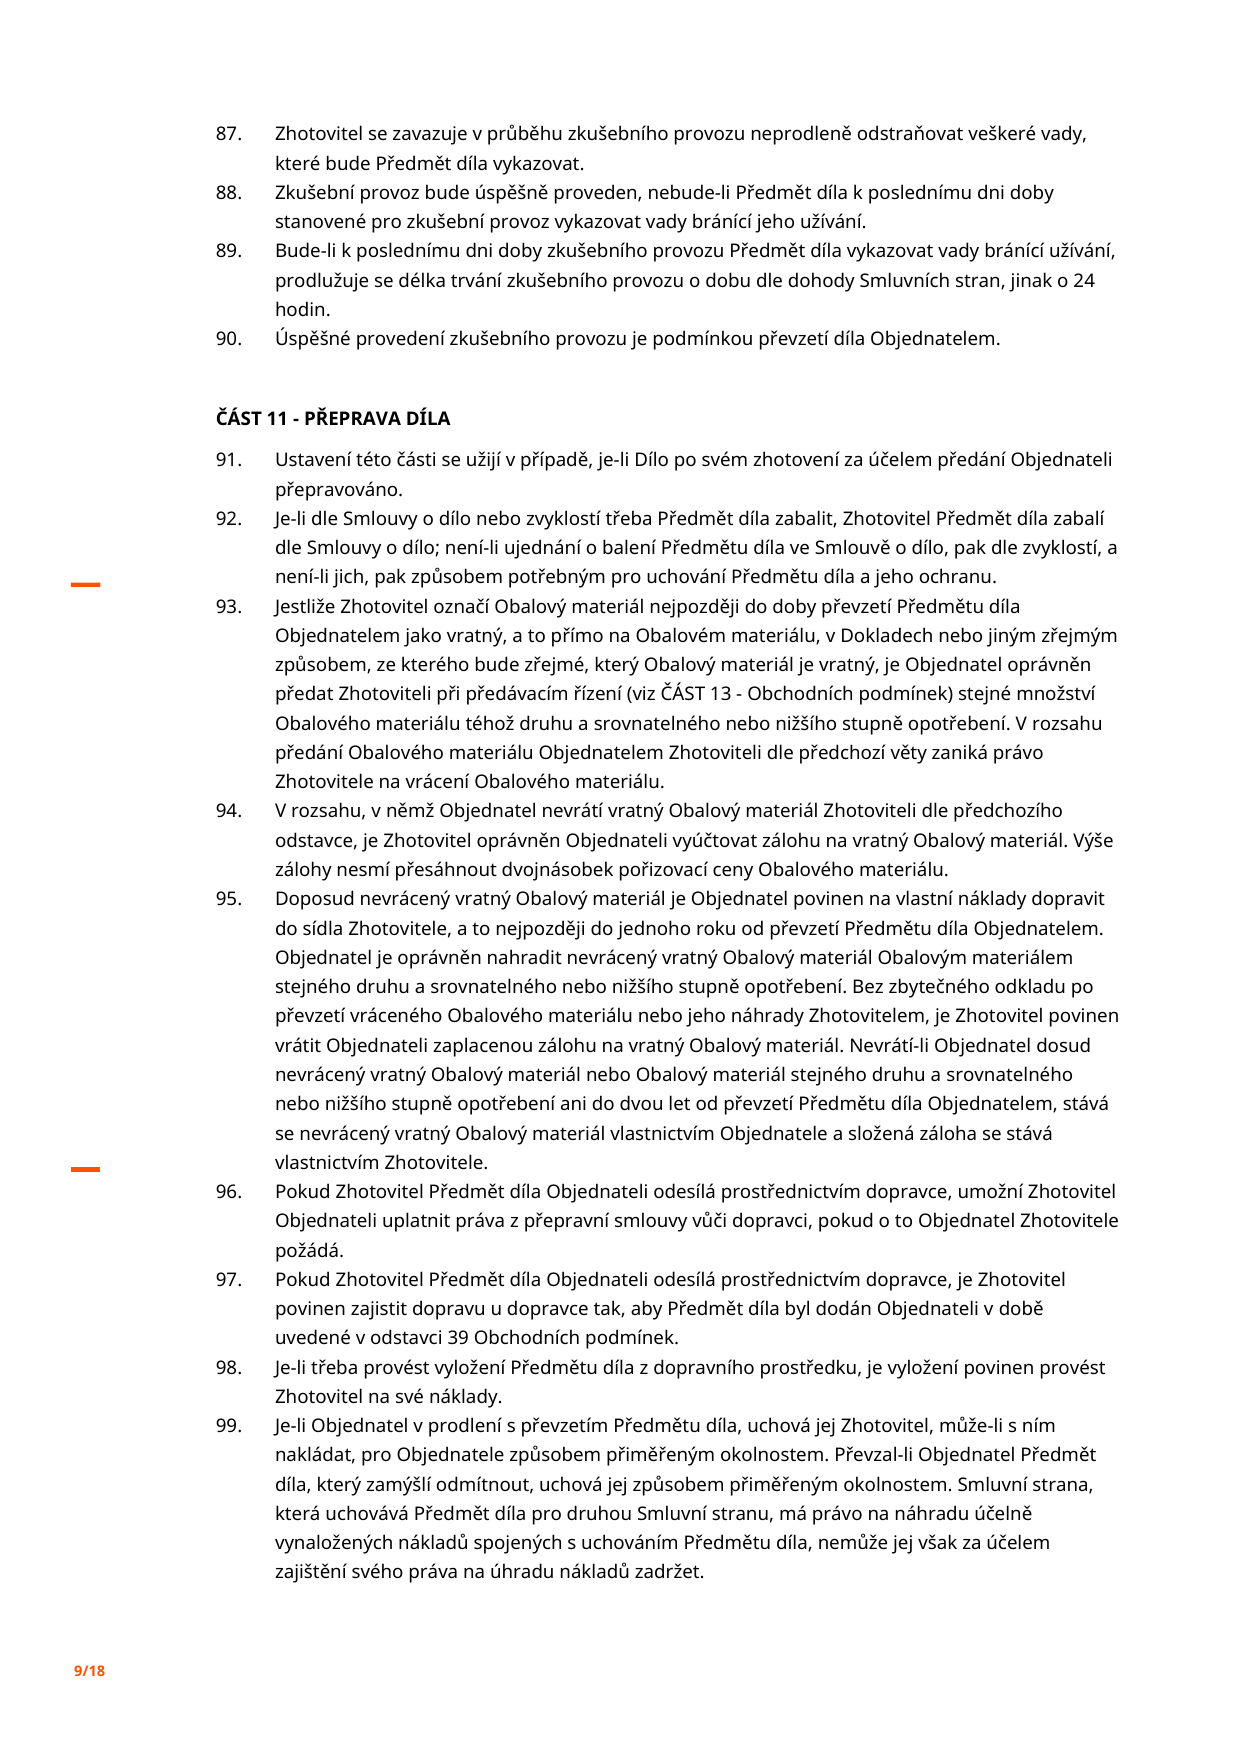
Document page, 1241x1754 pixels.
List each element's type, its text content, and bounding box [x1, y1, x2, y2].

list Úspěšné provedení zkušebního provozu je podmínkou převzetí díla Objednatelem. [216, 326, 1122, 351]
list Zkušební provoz bude úspěšně proveden, nebude-li Předmět díla k poslednímu dni doby stanovené pro zkušební provoz vykazovat vady bránící jeho užívání. [216, 179, 1122, 234]
list Ustavení této části se užijí v případě, je-li Dílo po svém zhotovení za účelem předání Objednateli přepravováno. [216, 447, 1122, 501]
list PŘEPRAVA DÍLA [216, 405, 1122, 430]
list V rozsahu, v němž Objednatel nevrátí vratný Obalový materiál Zhotoviteli dle předchozího odstavce, je Zhotovitel oprávněn Objednateli vyúčtovat zálohu na vratný Obalový materiál. Výše zálohy nesmí přesáhnout dvojnásobek pořizovací ceny Obalového materiálu. [216, 798, 1122, 882]
list Je-li třeba provést vyložení Předmětu díla z dopravního prostředku, je vyložení povinen provést Zhotovitel na své náklady. [216, 1354, 1122, 1409]
list Je-li Objednatel v prodlení s převzetím Předmětu díla, uchová jej Zhotovitel, může-li s ním nakládat, pro Objednatele způsobem přiměřeným okolnostem. Převzal-li Objednatel Předmět díla, který zamýšlí odmítnout, uchová jej způsobem přiměřeným okolnostem. Smluvní strana, která uchovává Předmět díla pro druhou Smluvní stranu, má právo na náhradu účelně vynaložených nákladů spojených s uchováním Předmětu díla, nemůže jej však za účelem zajištění svého práva na úhradu nákladů zadržet. [216, 1412, 1122, 1584]
list Doposud nevrácený vratný Obalový materiál je Objednatel povinen na vlastní náklady dopravit do sídla Zhotovitele, a to nejpozději do jednoho roku od převzetí Předmětu díla Objednatelem. Objednatel je oprávněn nahradit nevrácený vratný Obalový materiál Obalovým materiálem stejného druhu a srovnatelného nebo nižšího stupně opotřebení. Bez zbytečného odkladu po převzetí vráceného Obalového materiálu nebo jeho náhrady Zhotovitelem, je Zhotovitel povinen vrátit Objednateli zaplacenou zálohu na vratný Obalový materiál. Nevrátí-li Objednatel dosud nevrácený vratný Obalový materiál nebo Obalový materiál stejného druhu a srovnatelného nebo nižšího stupně opotřebení ani do dvou let od převzetí Předmětu díla Objednatelem, stává se nevrácený vratný Obalový materiál vlastnictvím Objednatele a složená záloha se stává vlastnictvím Zhotovitele. [216, 886, 1122, 1174]
list Jestliže Zhotovitel označí Obalový materiál nejpozději do doby převzetí Předmětu díla Objednatelem jako vratný, a to přímo na Obalovém materiálu, v Dokladech nebo jiným zřejmým způsobem, ze kterého bude zřejmé, který Obalový materiál je vratný, je Objednatel oprávněn předat Zhotoviteli při předávacím řízení (viz ČÁST 13 - Obchodních podmínek) stejné množství Obalového materiálu téhož druhu a srovnatelného nebo nižšího stupně opotřebení. V rozsahu předání Obalového materiálu Objednatelem Zhotoviteli dle předchozí věty zaniká právo Zhotovitele na vrácení Obalového materiálu. [216, 593, 1122, 794]
list Je-li dle Smlouvy o dílo nebo zvyklostí třeba Předmět díla zabalit, Zhotovitel Předmět díla zabalí dle Smlouvy o dílo; není-li ujednání o balení Předmětu díla ve Smlouvě o dílo, pak dle zvyklostí, a není-li jich, pak způsobem potřebným pro uchování Předmětu díla a jeho ochranu. [216, 505, 1122, 589]
list Zhotovitel se zavazuje v průběhu zkušebního provozu neprodleně odstraňovat veškeré vady, které bude Předmět díla vykazovat. [216, 121, 1122, 175]
list Pokud Zhotovitel Předmět díla Objednateli odesílá prostřednictvím dopravce, je Zhotovitel povinen zajistit dopravu u dopravce tak, aby Předmět díla byl dodán Objednateli v době uvedené v odstavci 39 Obchodních podmínek. [216, 1266, 1122, 1350]
list Pokud Zhotovitel Předmět díla Objednateli odesílá prostřednictvím dopravce, umožní Zhotovitel Objednateli uplatnit práva z přepravní smlouvy vůči dopravci, pokud o to Objednatel Zhotovitele požádá. [216, 1178, 1122, 1262]
list Bude-li k poslednímu dni doby zkušebního provozu Předmět díla vykazovat vady bránící užívání, prodlužuje se délka trvání zkušebního provozu o dobu dle dohody Smluvních stran, jinak o 24 hodin. [216, 238, 1122, 322]
